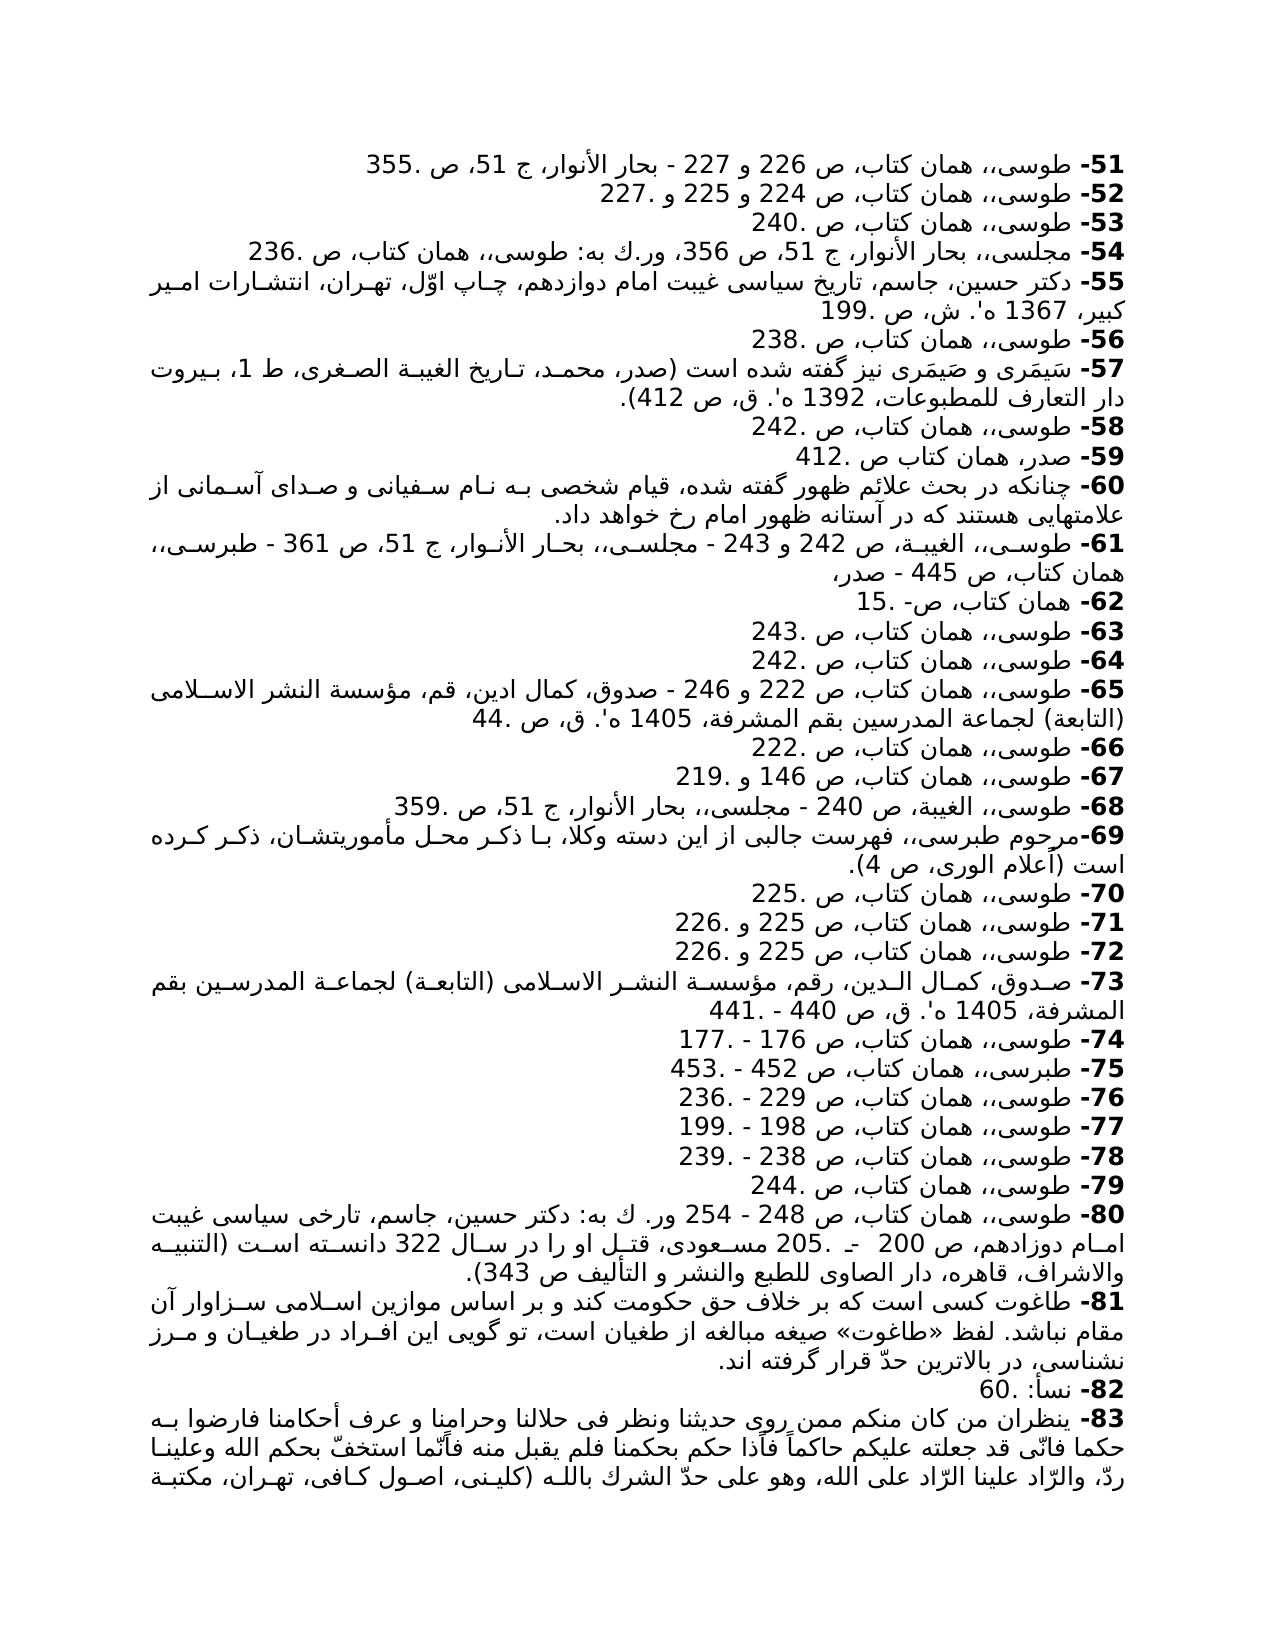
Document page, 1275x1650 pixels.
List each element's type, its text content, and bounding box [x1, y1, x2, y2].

text 82- نسأ: .60 [150, 1375, 1125, 1404]
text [150, 1404, 1125, 1492]
text 78- طوسى،، همان كتاب، ص 238 - .239 [150, 1142, 1125, 1171]
text 76- طوسى،، همان كتاب، ص 229 - .236 [150, 1083, 1125, 1112]
text 64- طوسى،، همان كتاب، ص .242 [150, 646, 1125, 675]
text 72- طوسى،، همان كتاب، ص 225 و .226 [150, 937, 1125, 967]
text 80- طوسى،، همان كتاب، ص 248 - 254 ور. ك به: دكتر حسین، جاسم، تارخى سیاسى غیبت امام دوزادهم، ص 200 - .205 مسعودى، قتل او را در سال 322 دانسته است (التنبیه والاشراف، قاهره، دار الصاوى للطبع والنشر و التألیف ص 343). [150, 1200, 1125, 1287]
text 60- چنانكه در بحث علائم ظهور گفته شده، قیام شخصى به نام سفیانى و صداى آسمانى از علامتهایى هستند كه در آستانه ظهور امام رخ خواهد داد. [150, 471, 1125, 529]
text 62- همان كتاب، ص- .15 [150, 587, 1125, 617]
text 52- طوسى،، همان كتاب، ص 224 و 225 و .227 [150, 179, 1125, 208]
text 63- طوسى،، همان كتاب، ص .243 [150, 617, 1125, 646]
text 75- طبرسى،، همان كتاب، ص 452 - .453 [150, 1054, 1125, 1083]
text 55- دكتر حسین، جاسم، تاریخ سیاسى غیبت امام دوازدهم، چاپ اوّل، تهران، انتشارات امیر كبیر، 1367 ه'. ش، ص .199 [150, 267, 1125, 325]
text 69-مرحوم طبرسى،، فهرست جالبى از این دسته وكلا، با ذكر محل مأموریتشان، ذكر كرده است (اًعلام الورى، ص 4). [150, 821, 1125, 879]
text 77- طوسى،، همان كتاب، ص 198 - .199 [150, 1112, 1125, 1142]
text 81- طاغوت كسى است كه بر خلاف حق حكومت كند و بر اساس موازین اسلامى سزاوار آن مقام نباشد. لفظ «طاغوت» صیغه مبالغه از طغیان است، تو گویى این افراد در طغیان و مرز نشناسى، در بالاترین حدّ قرار گرفته ‏اند. [150, 1287, 1125, 1375]
text 57- سَیمَرى و صَیمَرى نیز گفته شده است (صدر، محمد، تاریخ الغیبة الصغرى، ط 1، بیروت دار التعارف للمطبوعات، 1392 ه'. ق، ص 412). [150, 354, 1125, 412]
text 59- صدر، همان كتاب ص .412 [150, 442, 1125, 471]
text 71- طوسى،، همان كتاب، ص 225 و .226 [150, 908, 1125, 937]
text 51- طوسى،، همان كتاب، ص 226 و 227 - بحار الأنوار، ج 51، ص .355 [150, 150, 1125, 179]
text 74- طوسى،، همان كتاب، ص 176 - .177 [150, 1025, 1125, 1054]
text 66- طوسى،، همان كتاب، ص .222 [150, 733, 1125, 762]
text 53- طوسى،، همان كتاب، ص .240 [150, 208, 1125, 237]
text 68- طوسى،، الغیبة، ص 240 - مجلسى،، بحار الأنوار، ج 51، ص .359 [150, 792, 1125, 821]
text 67- طوسى،، همان كتاب، ص 146 و .219 [150, 762, 1125, 792]
text 65- طوسى،، همان كتاب، ص 222 و 246 - صدوق، كمال ادین، قم، مؤسسة النشر الاسلامى (التابعة) لجماعة المدرسین بقم المشرفة، 1405 ه'. ق، ص .44 [150, 675, 1125, 733]
text 79- طوسى،، همان كتاب، ص .244 [150, 1171, 1125, 1200]
text 56- طوسى،، همان كتاب، ص .238 [150, 325, 1125, 354]
text 61- طوسى،، الغیبة، ص 242 و 243 - مجلسى،، بحار الأنوار، ج 51، ص 361 - طبرسى،، همان كتاب، ص 445 - صدر، [150, 529, 1125, 587]
text 54- مجلسى،، بحار الأنوار، ج 51، ص 356، ور.ك به: طوسى،، همان كتاب، ص .236 [150, 237, 1125, 267]
text 58- طوسى،، همان كتاب، ص .242 [150, 412, 1125, 442]
text 70- طوسى،، همان كتاب، ص .225 [150, 879, 1125, 908]
text 73- صدوق، كمال الدین، رقم، مؤسسة النشر الاسلامى (التابعة) لجماعة المدرسین بقم المشرفة، 1405 ه'. ق، ص 440 - .441 [150, 967, 1125, 1025]
